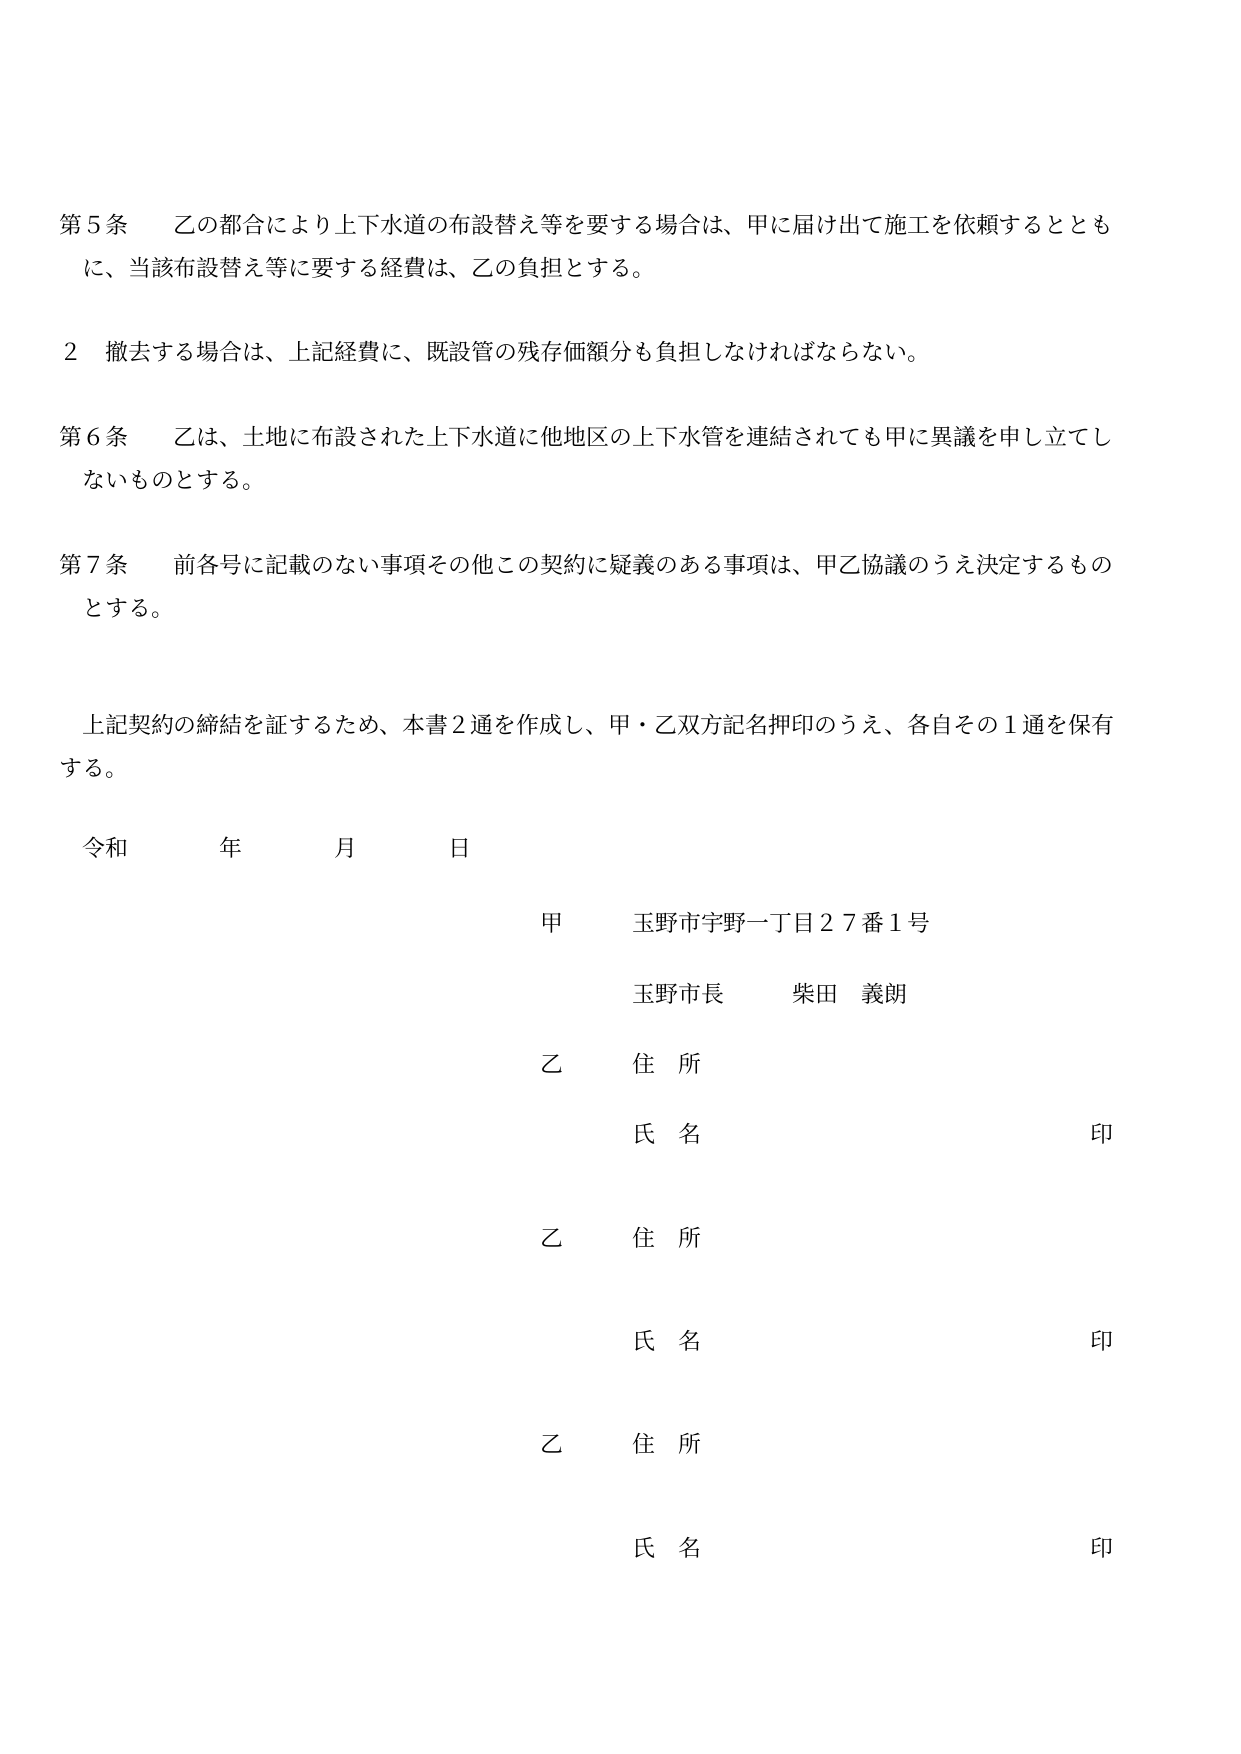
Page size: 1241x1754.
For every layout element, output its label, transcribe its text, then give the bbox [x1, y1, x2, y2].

text ２ 撤去する場合は、上記経費に、既設管の残存価額分も負担しなければならない。 [59, 332, 1116, 369]
text 乙 住 所 [59, 1424, 1116, 1462]
text 上記契約の締結を証するため、本書２通を作成し、甲・乙双方記名押印のうえ、各自その１通を保有する。 [59, 705, 1116, 786]
text 第７条 前各号に記載のない事項その他この契約に疑義のある事項は、甲乙協議のうえ決定するものとする。 [59, 544, 1116, 625]
text 乙 住 所 [59, 1217, 1116, 1255]
text 氏 名 印 [59, 1114, 1116, 1152]
text 氏 名 印 [59, 1527, 1116, 1565]
text 乙 住 所 [59, 1044, 1116, 1081]
text 甲 玉野市宇野一丁目２７番１号 [59, 903, 1116, 940]
text 氏 名 印 [59, 1321, 1116, 1358]
text 第５条 乙の都合により上下水道の布設替え等を要する場合は、甲に届け出て施工を依頼するとともに、当該布設替え等に要する経費は、乙の負担とする。 [59, 204, 1116, 285]
text 令和 年 月 日 [59, 828, 1116, 865]
text 玉野市長 柴田 義朗 [59, 973, 1116, 1011]
text 第６条 乙は、土地に布設された上下水道に他地区の上下水管を連結されても甲に異議を申し立てしないものとする。 [59, 417, 1116, 497]
